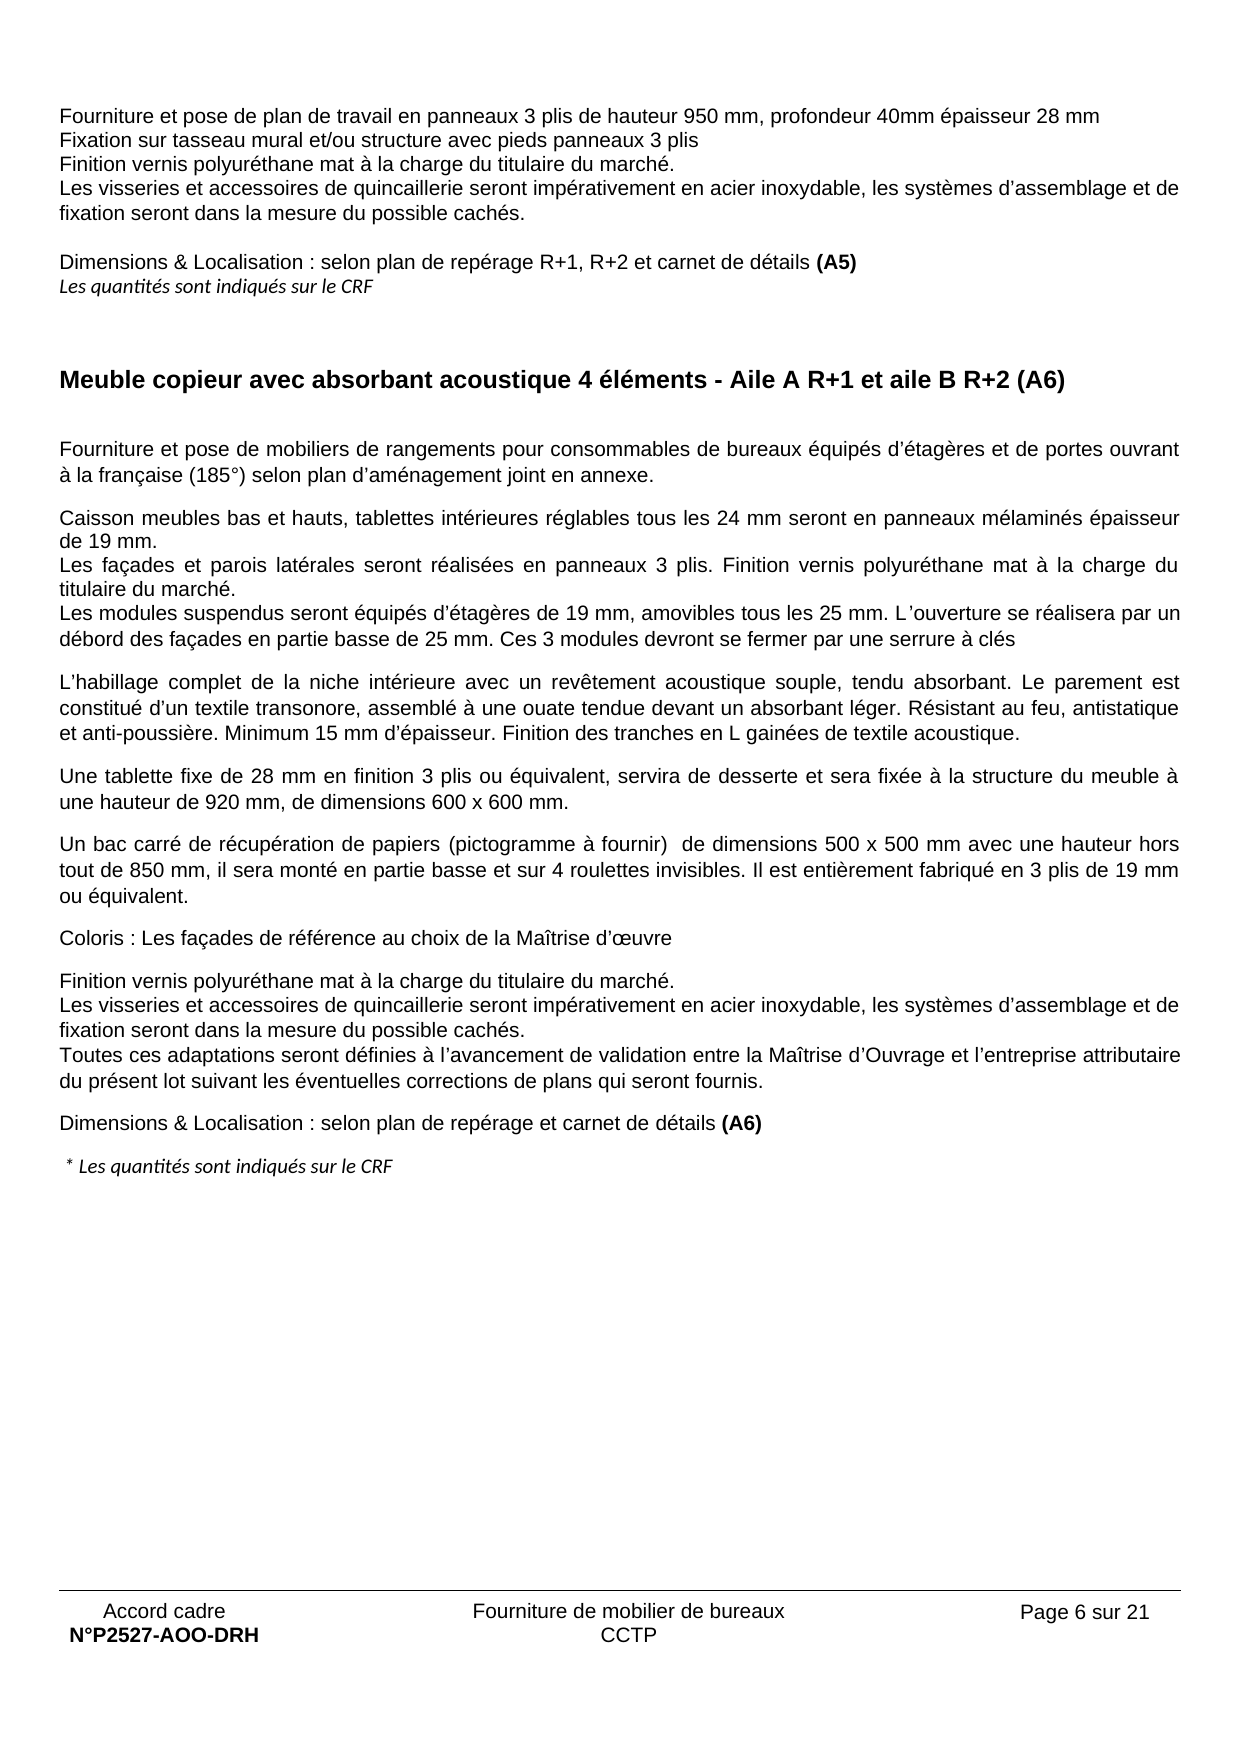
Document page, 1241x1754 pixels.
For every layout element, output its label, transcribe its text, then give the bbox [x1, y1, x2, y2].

text Une tablette fixe de 28 mm en finition 3 plis ou équivalent, servira de desserte et sera fixée à la structure du meuble à une hauteur de 920 mm, de dimensions 600 x 600 mm. [59, 764, 1181, 813]
text Finition vernis polyuréthane mat à la charge du titulaire du marché. [59, 152, 1181, 176]
text Fourniture et pose de mobiliers de rangements pour consommables de bureaux équipés d’étagères et de portes ouvrant à la française (185°) selon plan d’aménagement joint en annexe. [59, 437, 1181, 487]
text Un bac carré de récupération de papiers (pictogramme à fournir) de dimensions 500 x 500 mm avec une hauteur hors tout de 850 mm, il sera monté en partie basse et sur 4 roulettes invisibles. Il est entièrement fabriqué en 3 plis de 19 mm ou équivalent. [59, 832, 1181, 908]
text Coloris : Les façades de référence au choix de la Maîtrise d’œuvre [59, 926, 1181, 950]
text Les quantités sont indiqués sur le CRF [59, 273, 1181, 299]
text Dimensions & Localisation : selon plan de repérage et carnet de détails (A6) [59, 1111, 1181, 1135]
text Toutes ces adaptations seront définies à l’avancement de validation entre la Maîtrise d’Ouvrage et l’entreprise attributaire du présent lot suivant les éventuelles corrections de plans qui seront fournis. [59, 1043, 1181, 1092]
text Caisson meubles bas et hauts, tablettes intérieures réglables tous les 24 mm seront en panneaux mélaminés épaisseur de 19 mm. [59, 505, 1181, 553]
text Fixation sur tasseau mural et/ou structure avec pieds panneaux 3 plis [59, 128, 1181, 152]
text Les façades et parois latérales seront réalisées en panneaux 3 plis. Finition vernis polyuréthane mat à la charge du titulaire du marché. [59, 553, 1181, 601]
text Fourniture et pose de plan de travail en panneaux 3 plis de hauteur 950 mm, profondeur 40mm épaisseur 28 mm [59, 104, 1181, 128]
text Les visseries et accessoires de quincaillerie seront impérativement en acier inoxydable, les systèmes d’assemblage et de fixation seront dans la mesure du possible cachés. [59, 176, 1181, 226]
text Dimensions & Localisation : selon plan de repérage R+1, R+2 et carnet de détails (A5) [59, 249, 1181, 273]
text * Les quantités sont indiqués sur le CRF [59, 1153, 1181, 1179]
text Les modules suspendus seront équipés d’étagères de 19 mm, amovibles tous les 25 mm. L’ouverture se réalisera par un débord des façades en partie basse de 25 mm. Ces 3 modules devront se fermer par une serrure à clés [59, 601, 1181, 651]
subtitle Meuble copieur avec absorbant acoustique 4 éléments - Aile A R+1 et aile B R+2 (A6) [59, 368, 1181, 393]
text Finition vernis polyuréthane mat à la charge du titulaire du marché. [59, 969, 1181, 993]
text L’habillage complet de la niche intérieure avec un revêtement acoustique souple, tendu absorbant. Le parement est constitué d’un textile transonore, assemblé à une ouate tendue devant un absorbant léger. Résistant au feu, antistatique et anti-poussière. Minimum 15 mm d’épaisseur. Finition des tranches en L gainées de textile acoustique. [59, 669, 1181, 745]
text Les visseries et accessoires de quincaillerie seront impérativement en acier inoxydable, les systèmes d’assemblage et de fixation seront dans la mesure du possible cachés. [59, 993, 1181, 1043]
